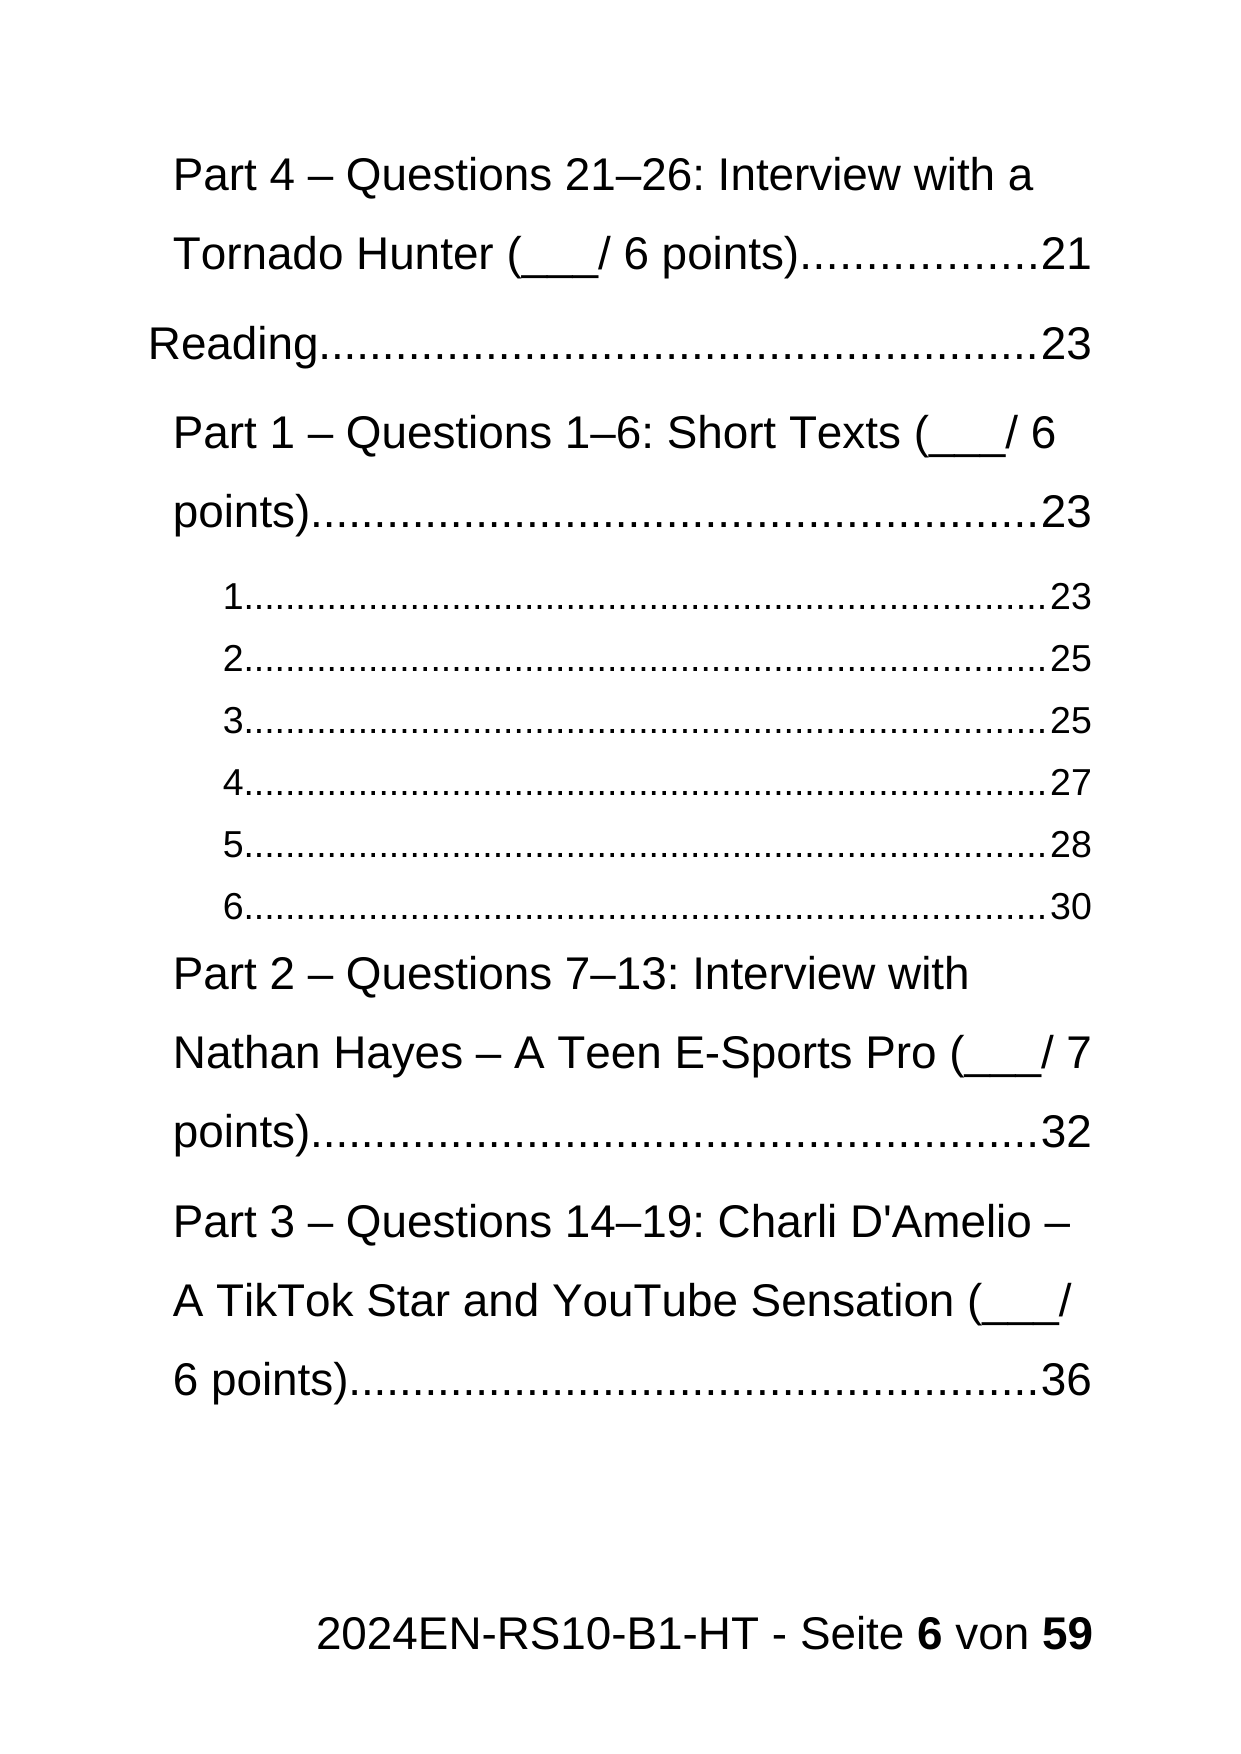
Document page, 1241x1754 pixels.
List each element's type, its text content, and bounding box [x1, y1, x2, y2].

text Reading 23 [148, 316, 1093, 369]
text 1 23 [223, 574, 1093, 617]
text 6 30 [223, 884, 1093, 928]
text 4 27 [223, 760, 1093, 803]
text 5 28 [223, 822, 1093, 866]
text 2 25 [223, 636, 1093, 679]
text Part 4 – Questions 21–26: Interview with a Tornado Hunter (___/ 6 points) 21 [173, 148, 1093, 279]
text Part 2 – Questions 7–13: Interview with Nathan Hayes – A Teen E-Sports Pro (___/ 7 points) 32 [173, 947, 1093, 1157]
text Part 3 – Questions 14–19: Charli D'Amelio – A TikTok Star and YouTube Sensation (___/ 6 points) 36 [173, 1194, 1093, 1405]
text Part 1 – Questions 1–6: Short Texts (___/ 6 points) 23 [173, 406, 1093, 537]
text 3 25 [223, 698, 1093, 741]
